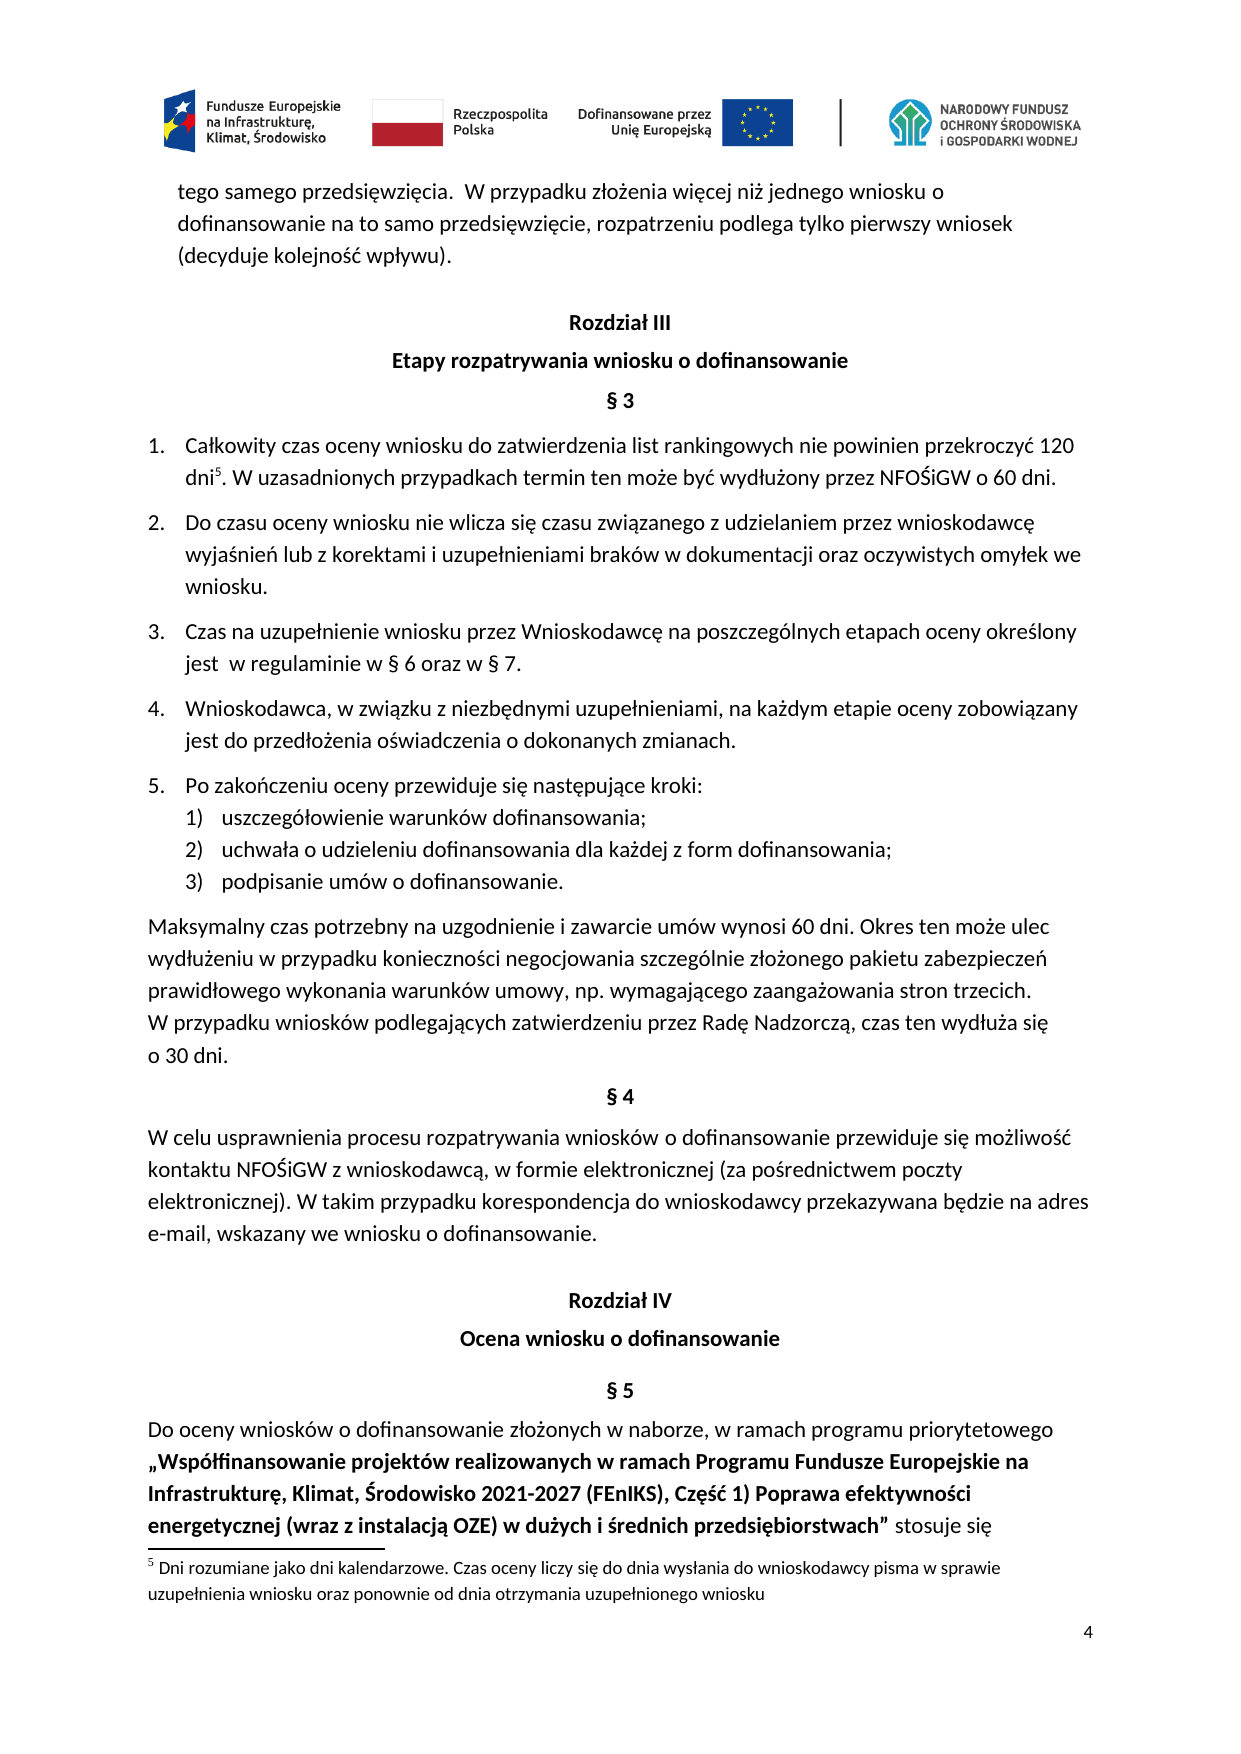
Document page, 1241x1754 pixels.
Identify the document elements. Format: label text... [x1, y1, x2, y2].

text § 5 [148, 1377, 1093, 1405]
text 2) uchwała o udzieleniu dofinansowania dla każdej z form dofinansowania; [185, 835, 1093, 863]
text Rozdział III [148, 299, 1093, 336]
text W celu usprawnienia procesu rozpatrywania wniosków o dofinansowanie przewiduje się możliwość kontaktu NFOŚiGW z wnioskodawcą, w formie elektronicznej (za pośrednictwem poczty elektronicznej). W takim przypadku korespondencja do wnioskodawcy przekazywana będzie na adres e-mail, wskazany we wniosku o dofinansowanie. [148, 1123, 1093, 1247]
text § 4 [148, 1073, 1093, 1110]
text Ocena wniosku o dofinansowanie [148, 1314, 1093, 1352]
list Do czasu oceny wniosku nie wlicza się czasu związanego z udzielaniem przez wnioskodawcę wyjaśnień lub z korektami i uzupełnieniami braków w dokumentacji oraz oczywistych omyłek we wniosku. [148, 508, 1093, 600]
picture [147, 73, 1093, 168]
text Rozdział IV [148, 1277, 1093, 1314]
list Czas na uzupełnienie wniosku przez Wnioskodawcę na poszczególnych etapach oceny określony jest w regulaminie w § 6 oraz w § 7. [148, 617, 1093, 677]
text Etapy rozpatrywania wniosku o dofinansowanie [148, 336, 1093, 374]
list Całkowity czas oceny wniosku do zatwierdzenia list rankingowych nie powinien przekroczyć 120 dni. W uzasadnionych przypadkach termin ten może być wydłużony przez NFOŚiGW o 60 dni. [148, 431, 1093, 491]
text 1) uszczegółowienie warunków dofinansowania; [185, 803, 1093, 831]
text 5. Po zakończeniu oceny przewiduje się następujące kroki: [148, 771, 1093, 799]
text Maksymalny czas potrzebny na uzgodnienie i zawarcie umów wynosi 60 dni. Okres ten może ulec wydłużeniu w przypadku konieczności negocjowania szczególnie złożonego pakietu zabezpieczeń prawidłowego wykonania warunków umowy, np. wymagającego zaangażowania stron trzecich. W przypadku wniosków podlegających zatwierdzeniu przez Radę Nadzorczą, czas ten wydłuża się o 30 dni. [148, 912, 1093, 1069]
text 3) podpisanie umów o dofinansowanie. [185, 867, 1093, 895]
text § 3 [148, 386, 1093, 414]
text 4. Wnioskodawca, w związku z niezbędnymi uzupełnieniami, na każdym etapie oceny zobowiązany jest do przedłożenia oświadczenia o dokonanych zmianach. [148, 694, 1093, 754]
